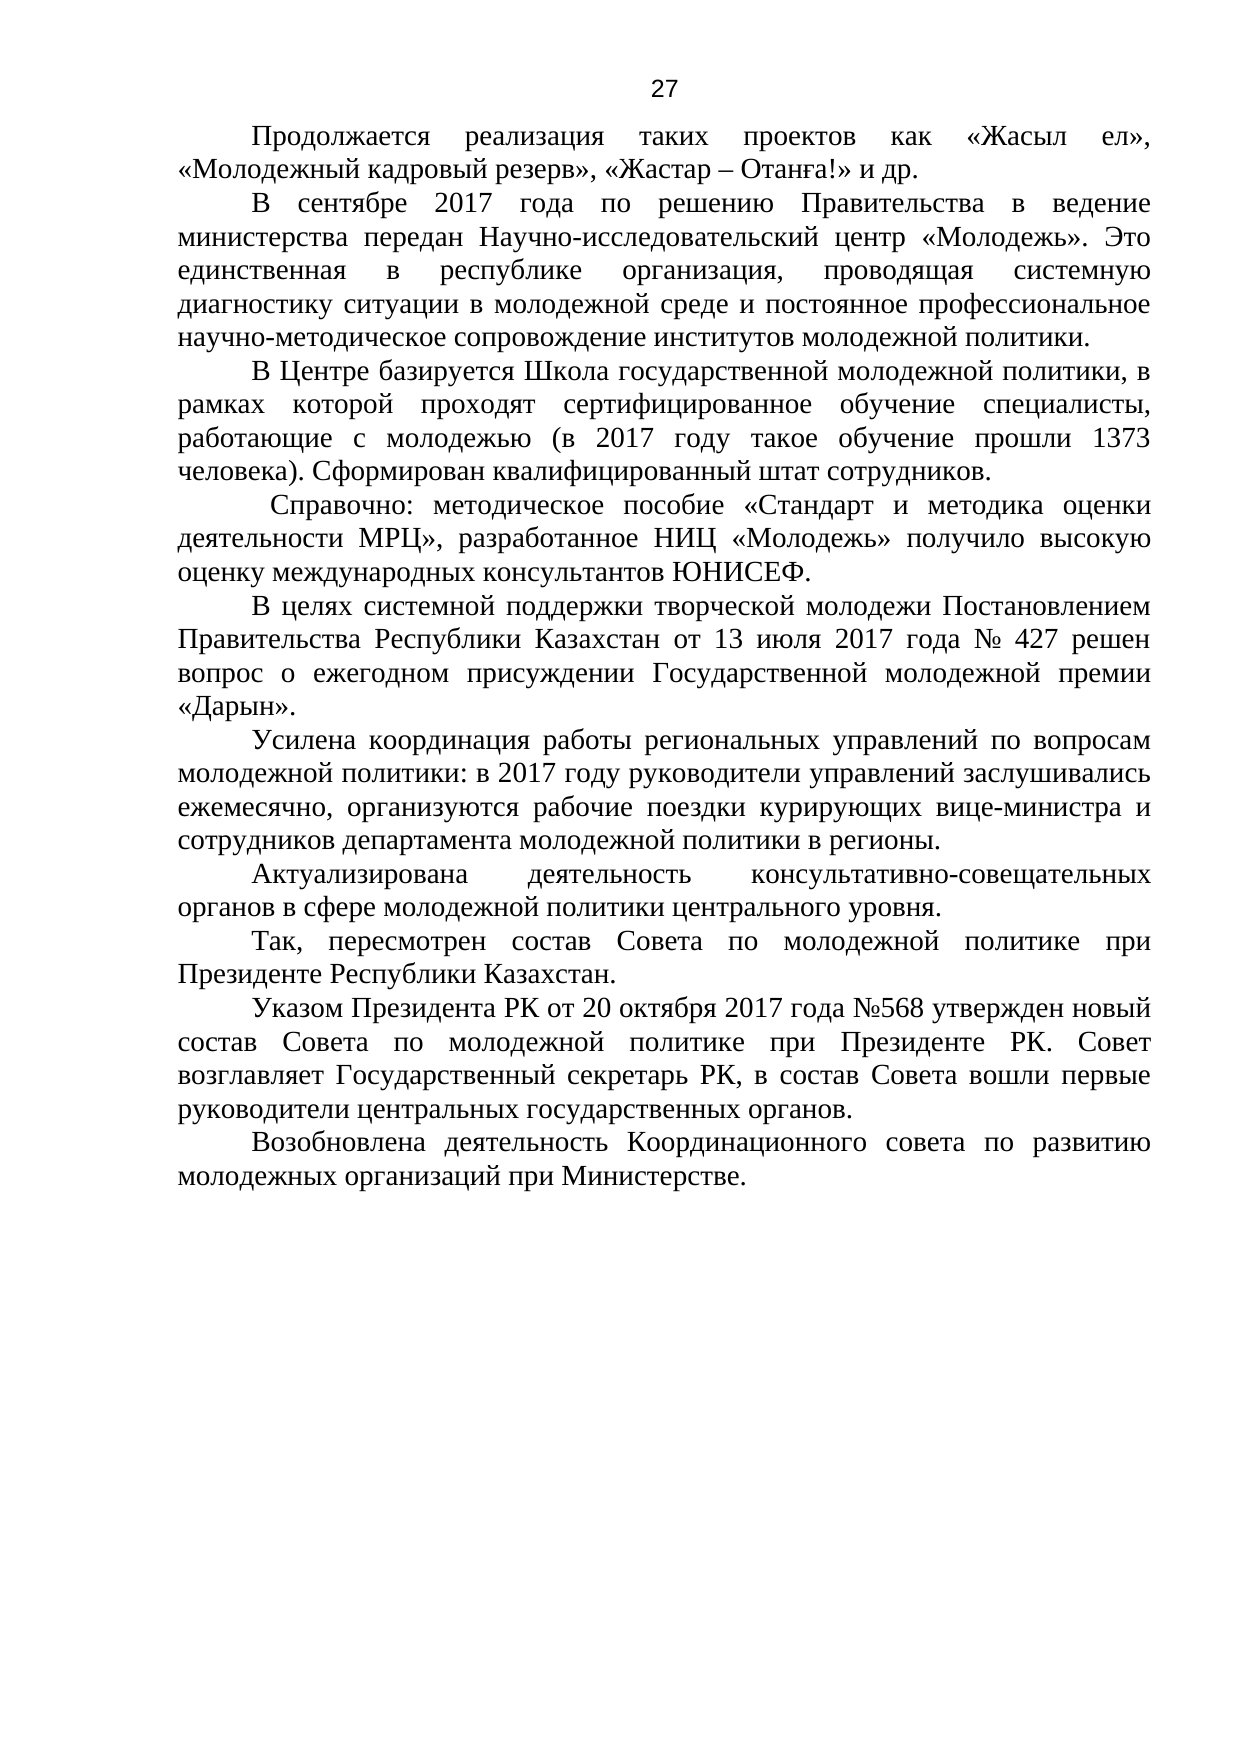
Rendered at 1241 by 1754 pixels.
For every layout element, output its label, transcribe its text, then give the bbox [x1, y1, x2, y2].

text В Центре базируется Школа государственной молодежной политики, в рамках которой проходят сертифицированное обучение специалисты, работающие с молодежью (в 2017 году такое обучение прошли 1373 человека). Сформирован квалифицированный штат сотрудников. [177, 353, 1152, 487]
text Возобновлена деятельность Координационного совета по развитию молодежных организаций при Министерстве. [177, 1124, 1152, 1191]
text В сентябре 2017 года по решению Правительства в ведение министерства передан Научно-исследовательский центр «Молодежь». Это единственная в республике организация, проводящая системную диагностику ситуации в молодежной среде и постоянное профессиональное научно-методическое сопровождение институтов молодежной политики. [177, 185, 1152, 353]
text Усилена координация работы региональных управлений по вопросам молодежной политики: в 2017 году руководители управлений заслушивались ежемесячно, организуются рабочие поездки курирующих вице-министра и сотрудников департамента молодежной политики в регионы. [177, 722, 1152, 856]
text Так, пересмотрен состав Совета по молодежной политике при Президенте Республики Казахстан. [177, 923, 1152, 990]
text В целях системной поддержки творческой молодежи Постановлением Правительства Республики Казахстан от 13 июля 2017 года № 427 решен вопрос о ежегодном присуждении Государственной молодежной премии «Дарын». [177, 588, 1152, 722]
text Продолжается реализация таких проектов как «Жасыл ел», «Молодежный кадровый резерв», «Жастар – Отанға!» и др. [177, 118, 1152, 185]
text Указом Президента РК от 20 октября 2017 года №568 утвержден новый состав Совета по молодежной политике при Президенте РК. Совет возглавляет Государственный секретарь РК, в состав Совета вошли первые руководители центральных государственных органов. [177, 990, 1152, 1124]
text Актуализирована деятельность консультативно-совещательных органов в сфере молодежной политики центрального уровня. [177, 856, 1152, 923]
text Справочно: методическое пособие «Стандарт и методика оценки деятельности МРЦ», разработанное НИЦ «Молодежь» получило высокую оценку международных консультантов ЮНИСЕФ. [177, 487, 1152, 588]
